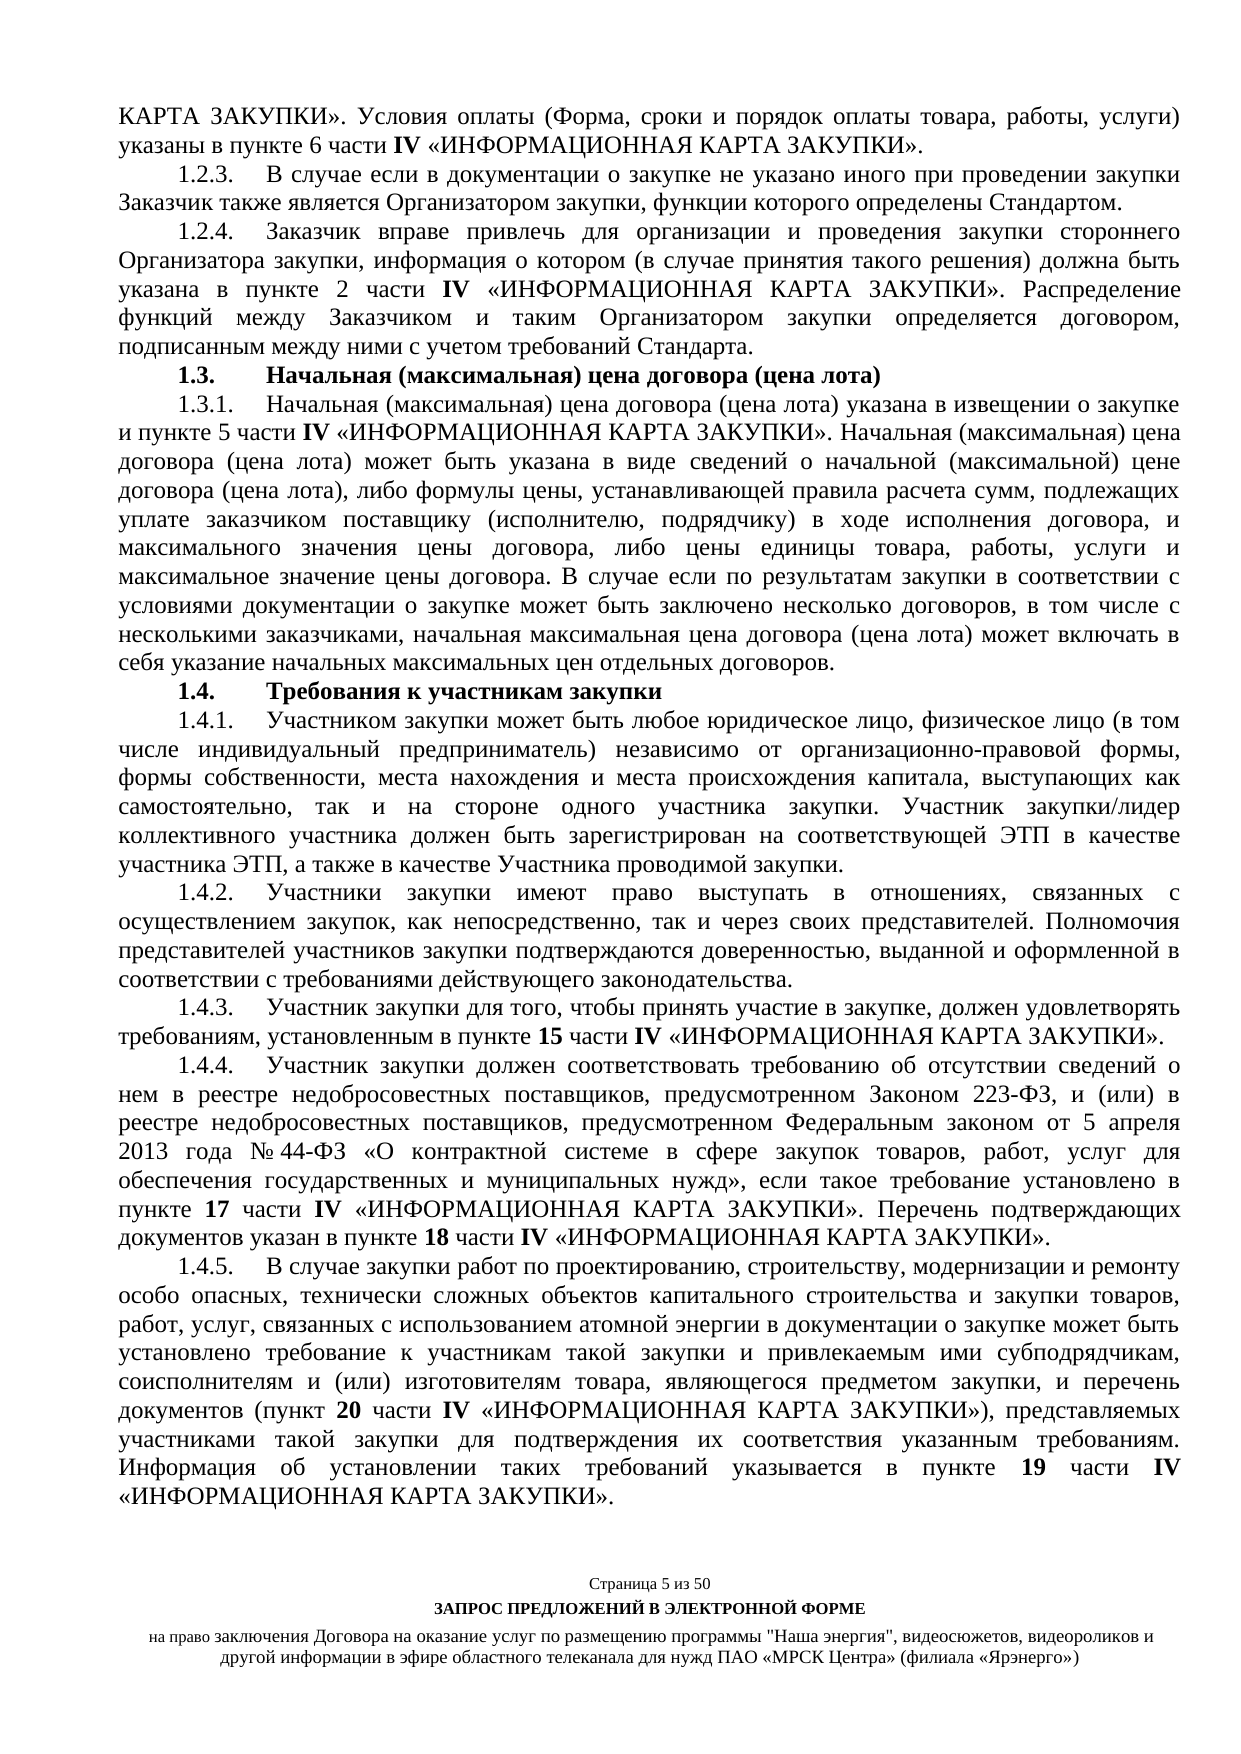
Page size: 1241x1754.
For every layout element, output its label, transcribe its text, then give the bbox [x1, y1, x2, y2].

subtitle Участник закупки должен соответствовать требованию об отсутствии сведений о нем в реестре недобросовестных поставщиков, предусмотренном Законом 223-ФЗ, и (или) в реестре недобросовестных поставщиков, предусмотренном Федеральным законом от 5 апреля 2013 года № 44-ФЗ «О контрактной системе в сфере закупок товаров, работ, услуг для обеспечения государственных и муниципальных нужд», если такое требование установлено в пункте 17 части IV «ИНФОРМАЦИОННАЯ КАРТА ЗАКУПКИ». Перечень подтверждающих документов указан в пункте 18 части IV «ИНФОРМАЦИОННАЯ КАРТА ЗАКУПКИ». [118, 1050, 1181, 1251]
subtitle Заказчик вправе привлечь для организации и проведения закупки стороннего Организатора закупки, информация о котором (в случае принятия такого решения) должна быть указана в пункте 2 части IV «ИНФОРМАЦИОННАЯ КАРТА ЗАКУПКИ». Распределение функций между Заказчиком и таким Организатором закупки определяется договором, подписанным между ними с учетом требований Стандарта. [118, 216, 1181, 360]
subtitle В случае закупки работ по проектированию, строительству, модернизации и ремонту особо опасных, технически сложных объектов капитального строительства и закупки товаров, работ, услуг, связанных с использованием атомной энергии в документации о закупке может быть установлено требование к участникам такой закупки и привлекаемым ими субподрядчикам, соисполнителям и (или) изготовителям товара, являющегося предметом закупки, и перечень документов (пункт 20 части IV «ИНФОРМАЦИОННАЯ КАРТА ЗАКУПКИ»), представляемых участниками такой закупки для подтверждения их соответствия указанным требованиям. Информация об установлении таких требований указывается в пункте 19 части IV «ИНФОРМАЦИОННАЯ КАРТА ЗАКУПКИ». [118, 1251, 1181, 1510]
subtitle Участники закупки имеют право выступать в отношениях, связанных с осуществлением закупок, как непосредственно, так и через своих представителей. Полномочия представителей участников закупки подтверждаются доверенностью, выданной и оформленной в соответствии с требованиями действующего законодательства. [118, 877, 1181, 992]
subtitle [118, 101, 1181, 159]
subtitle Участник закупки для того, чтобы принять участие в закупке, должен удовлетворять требованиям, установленным в пункте 15 части IV «ИНФОРМАЦИОННАЯ КАРТА ЗАКУПКИ». [118, 992, 1181, 1050]
subtitle Начальная (максимальная) цена договора (цена лота) указана в извещении о закупке и пункте 5 части IV «ИНФОРМАЦИОННАЯ КАРТА ЗАКУПКИ». Начальная (максимальная) цена договора (цена лота) может быть указана в виде сведений о начальной (максимальной) цене договора (цена лота), либо формулы цены, устанавливающей правила расчета сумм, подлежащих уплате заказчиком поставщику (исполнителю, подрядчику) в ходе исполнения договора, и максимального значения цены договора, либо цены единицы товара, работы, услуги и максимальное значение цены договора. В случае если по результатам закупки в соответствии с условиями документации о закупке может быть заключено несколько договоров, в том числе с несколькими заказчиками, начальная максимальная цена договора (цена лота) может включать в себя указание начальных максимальных цен отдельных договоров. [118, 389, 1181, 676]
subtitle Участником закупки может быть любое юридическое лицо, физическое лицо (в том числе индивидуальный предприниматель) независимо от организационно-правовой формы, формы собственности, места нахождения и места происхождения капитала, выступающих как самостоятельно, так и на стороне одного участника закупки. Участник закупки/лидер коллективного участника должен быть зарегистрирован на соответствующей ЭТП в качестве участника ЭТП, а также в качестве Участника проводимой закупки. [118, 705, 1181, 877]
subtitle Требования к участникам закупки [118, 676, 1181, 705]
subtitle Начальная (максимальная) цена договора (цена лота) [118, 360, 1181, 389]
subtitle В случае если в документации о закупке не указано иного при проведении закупки Заказчик также является Организатором закупки, функции которого определены Стандартом. [118, 159, 1181, 216]
